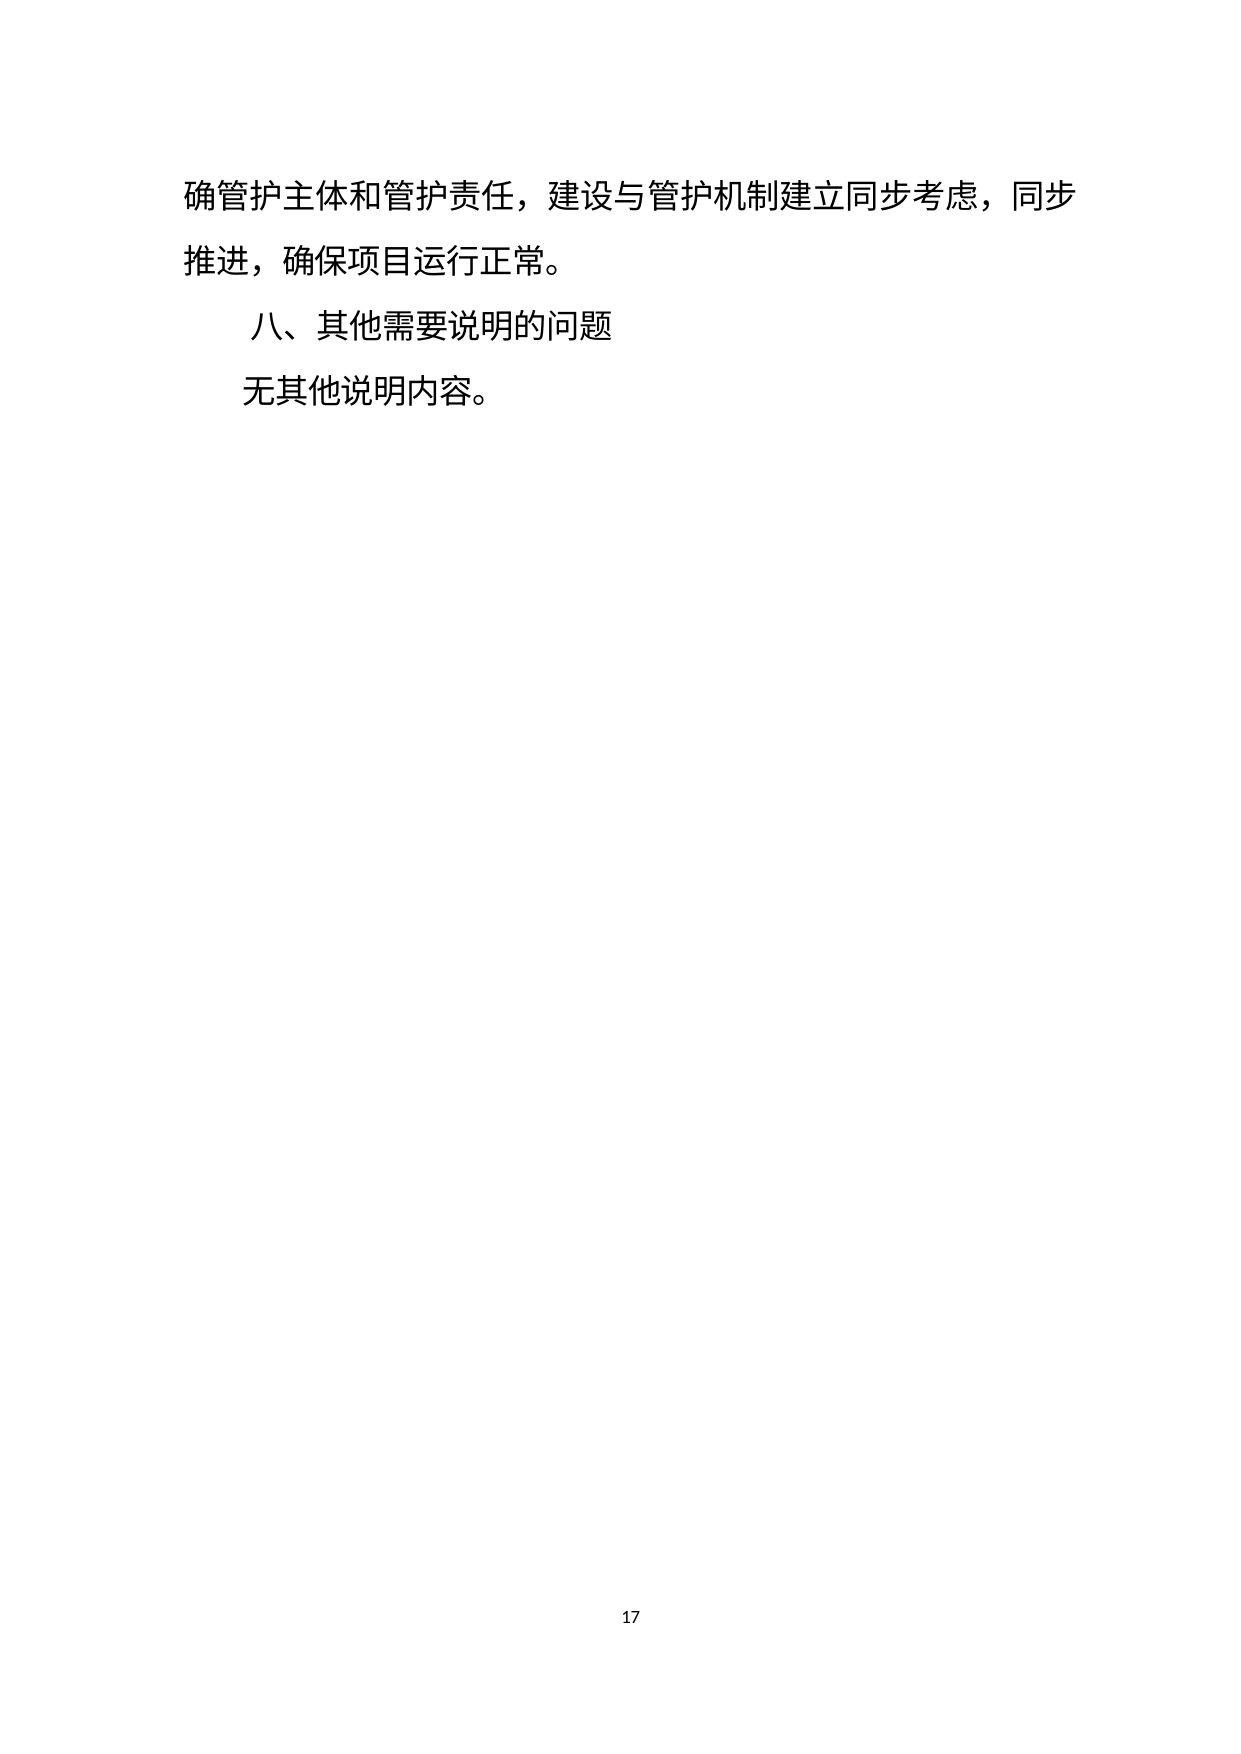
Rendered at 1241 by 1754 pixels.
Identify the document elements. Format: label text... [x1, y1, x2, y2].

text 八、其他需要说明的问题 [183, 292, 1078, 357]
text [183, 162, 1078, 292]
text 无其他说明内容。 [183, 357, 1078, 422]
